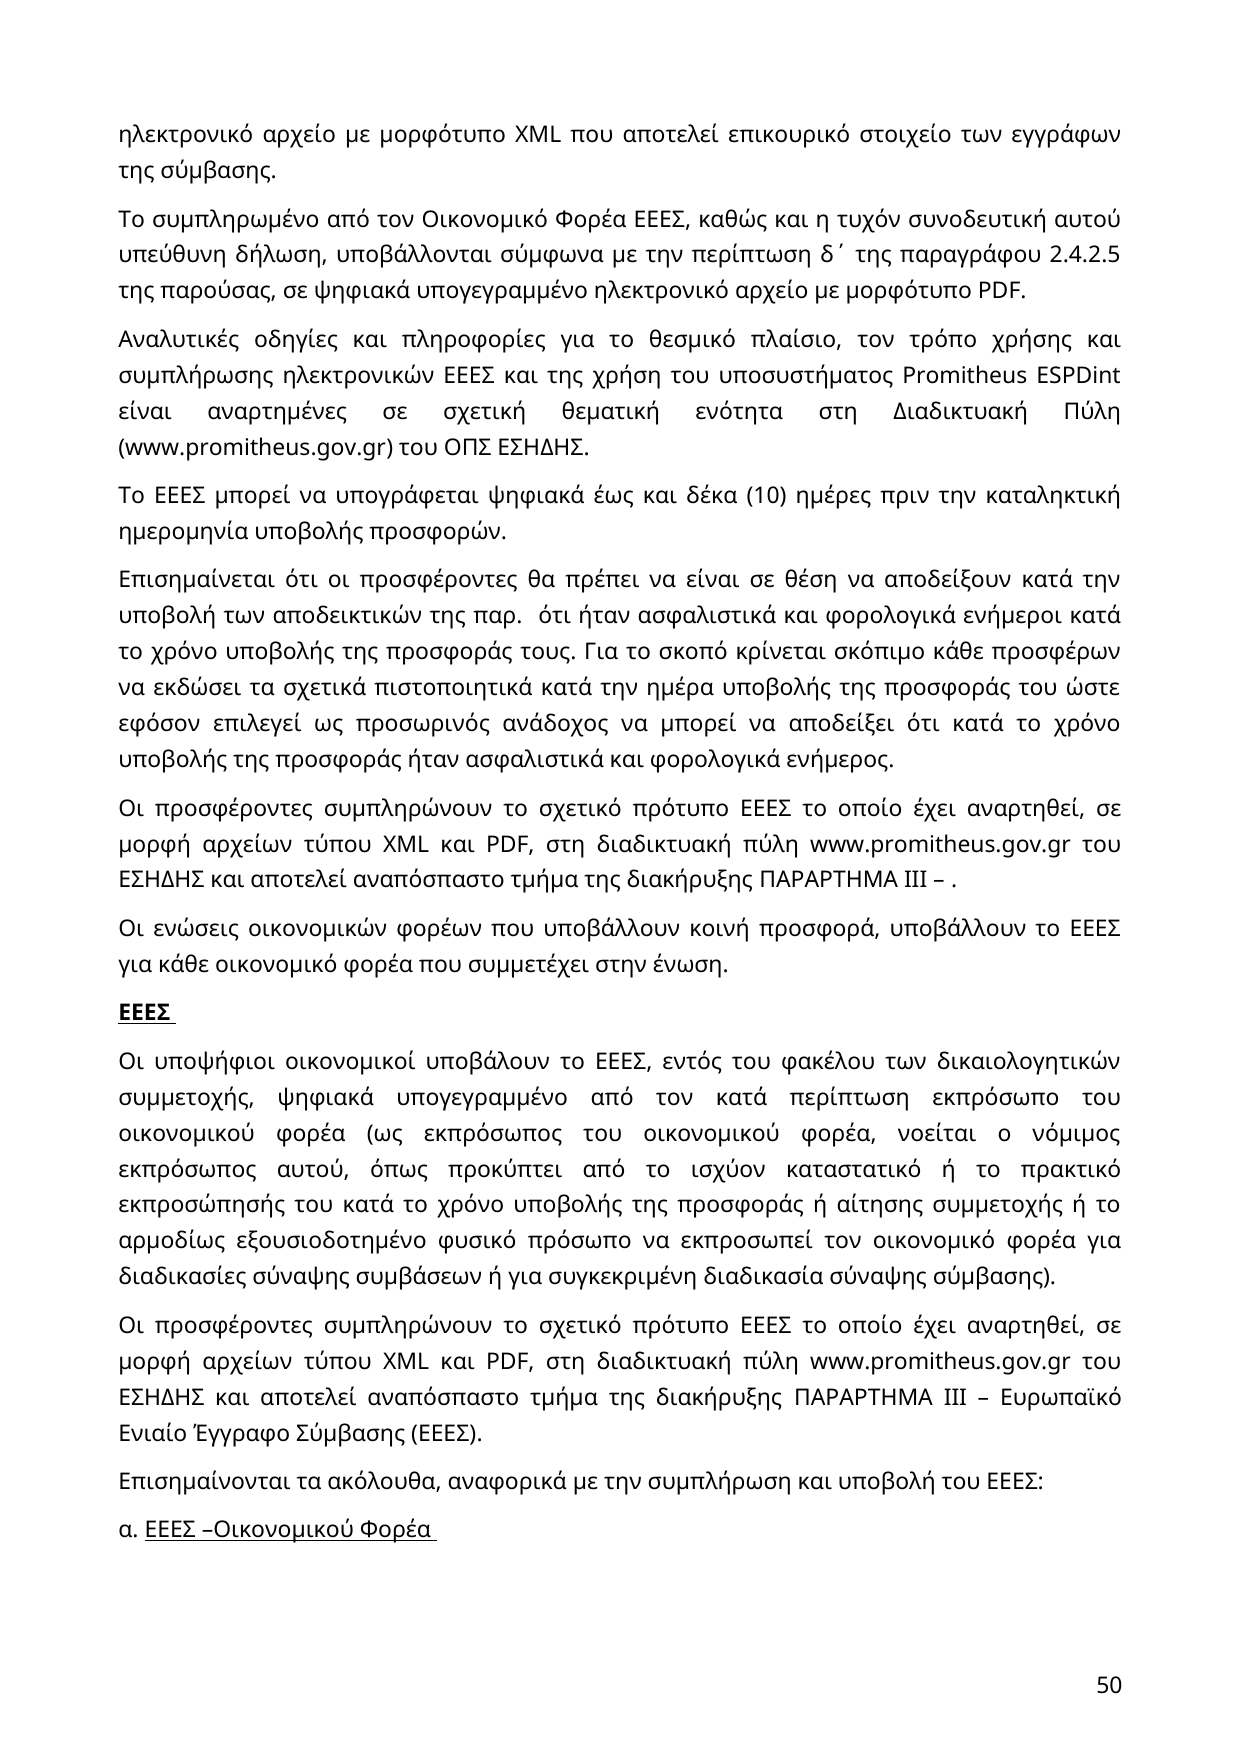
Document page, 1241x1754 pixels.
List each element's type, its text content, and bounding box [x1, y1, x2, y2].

text α. ΕΕΕΣ –Οικονομικού Φορέα [118, 1513, 1122, 1545]
text Οι υποψήφιοι οικονομικοί υποβάλουν το ΕΕΕΣ, εντός του φακέλου των δικαιολογητικών συμμετοχής, ψηφιακά υπογεγραμμένο από τον κατά περίπτωση εκπρόσωπο του οικονομικού φορέα (ως εκπρόσωπος του οικονομικού φορέα, νοείται ο νόμιμος εκπρόσωπος αυτού, όπως προκύπτει από το ισχύον καταστατικό ή το πρακτικό εκπροσώπησής του κατά το χρόνο υποβολής της προσφοράς ή αίτησης συμμετοχής ή το αρμοδίως εξουσιοδοτημένο φυσικό πρόσωπο να εκπροσωπεί τον οικονομικό φορέα για διαδικασίες σύναψης συμβάσεων ή για συγκεκριμένη διαδικασία σύναψης σύμβασης). [118, 1045, 1122, 1292]
text Αναλυτικές οδηγίες και πληροφορίες για το θεσμικό πλαίσιο, τον τρόπο χρήσης και συμπλήρωσης ηλεκτρονικών ΕΕΕΣ και της χρήση του υποσυστήματος Promitheus ESPDint είναι αναρτημένες σε σχετική θεματική ενότητα στη Διαδικτυακή Πύλη (www.promitheus.gov.gr) του ΟΠΣ ΕΣΗΔΗΣ. [118, 323, 1122, 462]
text Το συμπληρωμένο από τον Οικονομικό Φορέα ΕΕΕΣ, καθώς και η τυχόν συνοδευτική αυτού υπεύθυνη δήλωση, υποβάλλονται σύμφωνα με την περίπτωση δ΄ της παραγράφου 2.4.2.5 της παρούσας, σε ψηφιακά υπογεγραμμένο ηλεκτρονικό αρχείο με μορφότυπο PDF. [118, 202, 1122, 306]
text Οι προσφέροντες συμπληρώνουν το σχετικό πρότυπο ΕΕΕΣ το οποίο έχει αναρτηθεί, σε μορφή αρχείων τύπου XML και PDF, στη διαδικτυακή πύλη www.promitheus.gov.gr του ΕΣΗΔΗΣ και αποτελεί αναπόσπαστο τμήμα της διακήρυξης ΠΑΡΑΡΤΗΜΑ ΙII – Ευρωπαϊκό Ενιαίο Έγγραφο Σύμβασης (ΕΕΕΣ). [118, 1309, 1122, 1448]
text Οι προσφέροντες συμπληρώνουν το σχετικό πρότυπο ΕΕΕΣ το οποίο έχει αναρτηθεί, σε μορφή αρχείων τύπου XML και PDF, στη διαδικτυακή πύλη www.promitheus.gov.gr του ΕΣΗΔΗΣ και αποτελεί αναπόσπαστο τμήμα της διακήρυξης ΠΑΡΑΡΤΗΜΑ ΙII – . [118, 792, 1122, 895]
text ΕΕΕΣ [118, 996, 1122, 1027]
text Επισημαίνεται ότι οι προσφέροντες θα πρέπει να είναι σε θέση να αποδείξουν κατά την υποβολή των αποδεικτικών της παρ. 0 ότι ήταν ασφαλιστικά και φορολογικά ενήμεροι κατά το χρόνο υποβολής της προσφοράς τους. Για το σκοπό κρίνεται σκόπιμο κάθε προσφέρων να εκδώσει τα σχετικά πιστοποιητικά κατά την ημέρα υποβολής της προσφοράς του ώστε εφόσον επιλεγεί ως προσωρινός ανάδοχος να μπορεί να αποδείξει ότι κατά το χρόνο υποβολής της προσφοράς ήταν ασφαλιστικά και φορολογικά ενήμερος. [118, 563, 1122, 774]
text Το ΕΕΕΣ μπορεί να υπογράφεται ψηφιακά έως και δέκα (10) ημέρες πριν την καταληκτική ημερομηνία υποβολής προσφορών. [118, 479, 1122, 546]
text Επισημαίνονται τα ακόλουθα, αναφορικά με την συμπλήρωση και υποβολή του ΕΕΕΣ: [118, 1465, 1122, 1496]
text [118, 118, 1122, 185]
text Οι ενώσεις οικονομικών φορέων που υποβάλλουν κοινή προσφορά, υποβάλλουν το ΕΕΕΣ για κάθε οικονομικό φορέα που συμμετέχει στην ένωση. [118, 912, 1122, 979]
